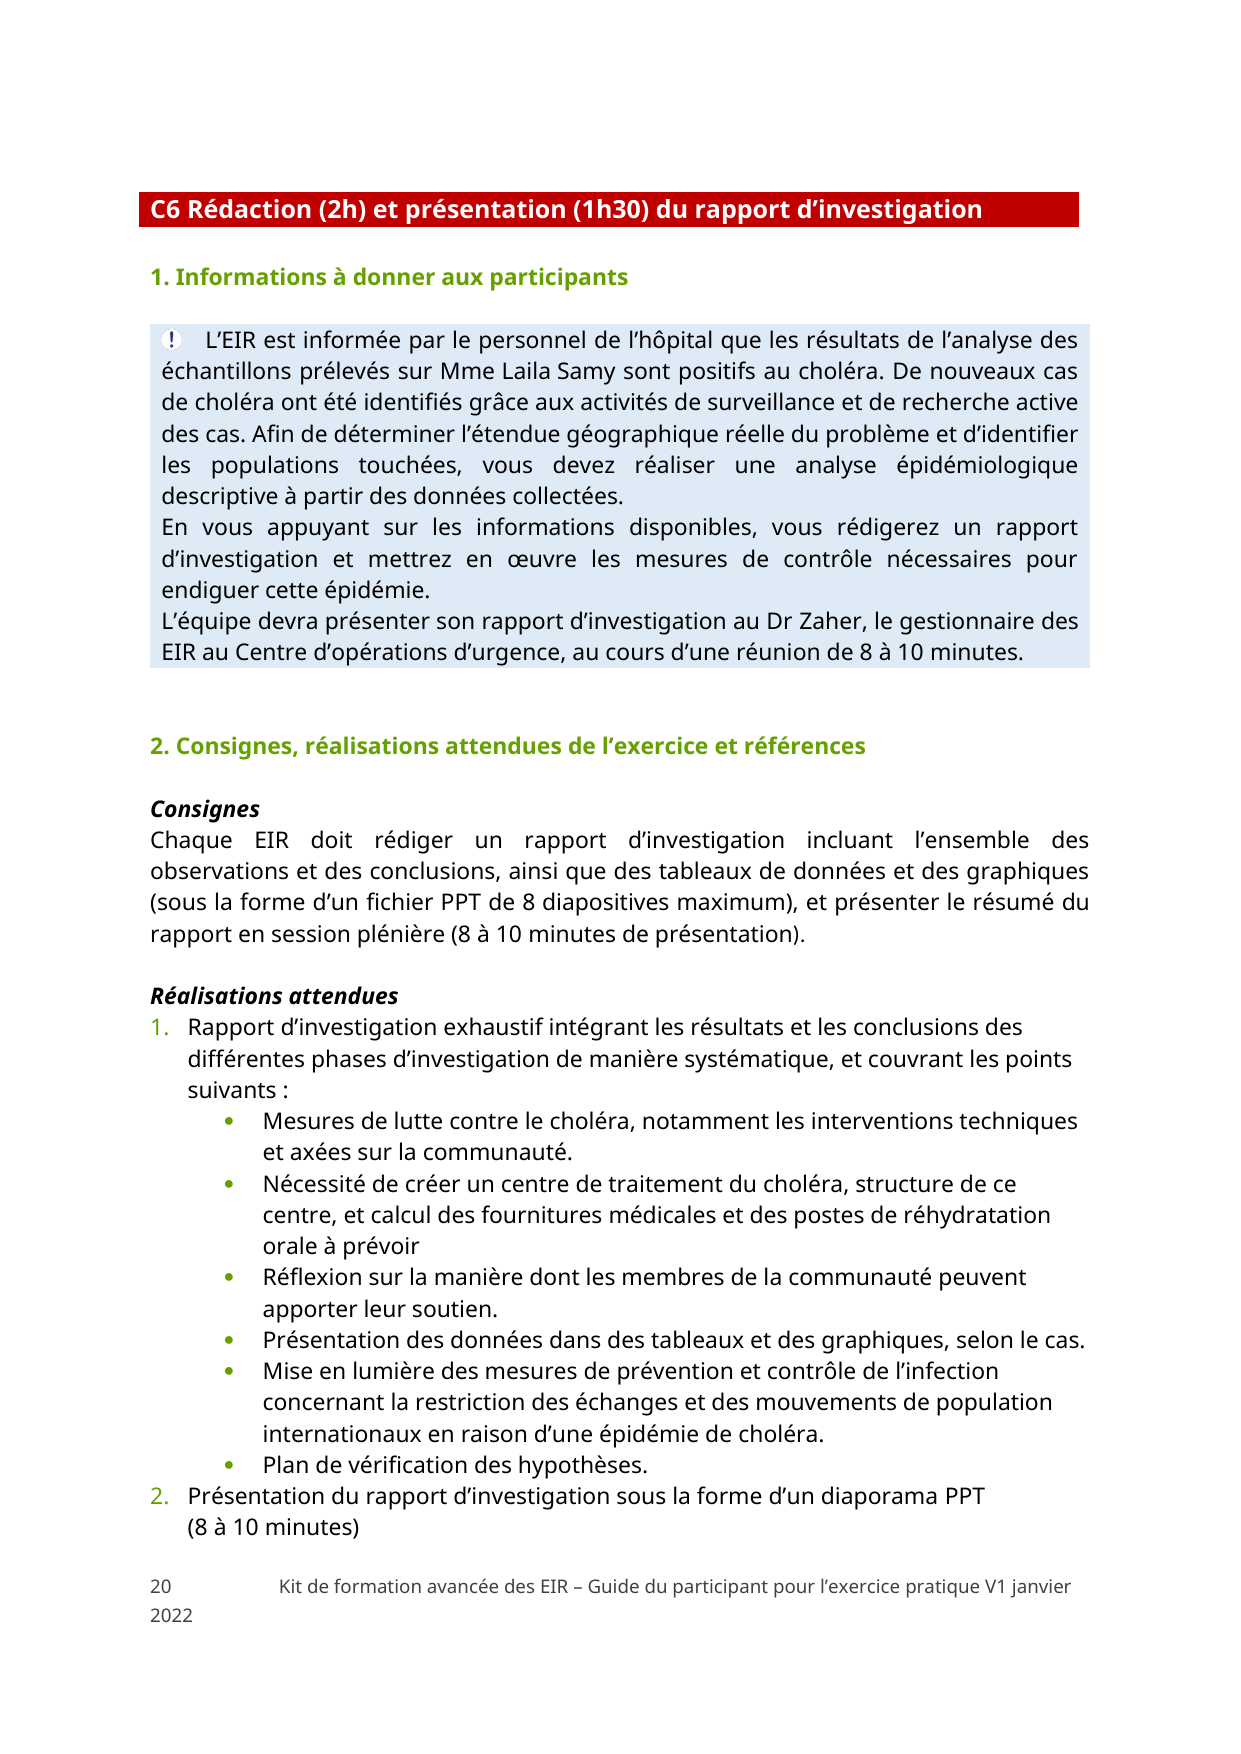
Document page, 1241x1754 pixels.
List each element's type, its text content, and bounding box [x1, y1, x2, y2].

list Réflexion sur la manière dont les membres de la communauté peuvent apporter leur soutien. [225, 1261, 1090, 1324]
list Nécessité de créer un centre de traitement du choléra, structure de ce centre, et calcul des fournitures médicales et des postes de réhydratation orale à prévoir [225, 1168, 1090, 1261]
text 1. Informations à donner aux participants [150, 261, 1090, 293]
list Présentation des données dans des tableaux et des graphiques, selon le cas. [225, 1324, 1090, 1355]
table_header C6 Rédaction (2h) et présentation (1h30) du rapport d’investigation [139, 192, 1079, 227]
text Réalisations attendues [150, 980, 1090, 1011]
list Présentation du rapport d’investigation sous la forme d’un diaporama PPT (8 à 10 minutes) [150, 1480, 1090, 1543]
text 2. Consignes, réalisations attendues de l’exercice et références [150, 730, 1090, 761]
text Consignes [150, 793, 1090, 824]
text Chaque EIR doit rédiger un rapport d’investigation incluant l’ensemble des observations et des conclusions, ainsi que des tableaux de données et des graphiques (sous la forme d’un fichier PPT de 8 diapositives maximum), et présenter le résumé du rapport en session plénière (8 à 10 minutes de présentation). [150, 824, 1090, 949]
list Mesures de lutte contre le choléra, notamment les interventions techniques et axées sur la communauté. [225, 1105, 1090, 1168]
list Rapport d’investigation exhaustif intégrant les résultats et les conclusions des différentes phases d’investigation de manière systématique, et couvrant les points suivants : [150, 1011, 1090, 1105]
table_header L’EIR est informée par le personnel de l’hôpital que les résultats de l’analyse des échantillons prélevés sur Mme Laila Samy sont positifs au choléra. De nouveaux cas de choléra ont été identifiés grâce aux activités de surveillance et de recherche active des cas. Afin de déterminer l’étendue géographique réelle du problème et d’identifier les populations touchées, vous devez réaliser une analyse épidémiologique descriptive à partir des données collectées. En vous appuyant sur les informations disponibles, vous rédigerez un rapport d’investigation et mettrez en œuvre les mesures de contrôle nécessaires pour endiguer cette épidémie. L’équipe devra présenter son rapport d’investigation au Dr Zaher, le gestionnaire des EIR au Centre d’opérations d’urgence, au cours d’une réunion de 8 à 10 minutes. [150, 324, 1090, 668]
list Mise en lumière des mesures de prévention et contrôle de l’infection concernant la restriction des échanges et des mouvements de population internationaux en raison d’une épidémie de choléra. [225, 1355, 1090, 1449]
list Plan de vérification des hypothèses. [225, 1449, 1090, 1480]
